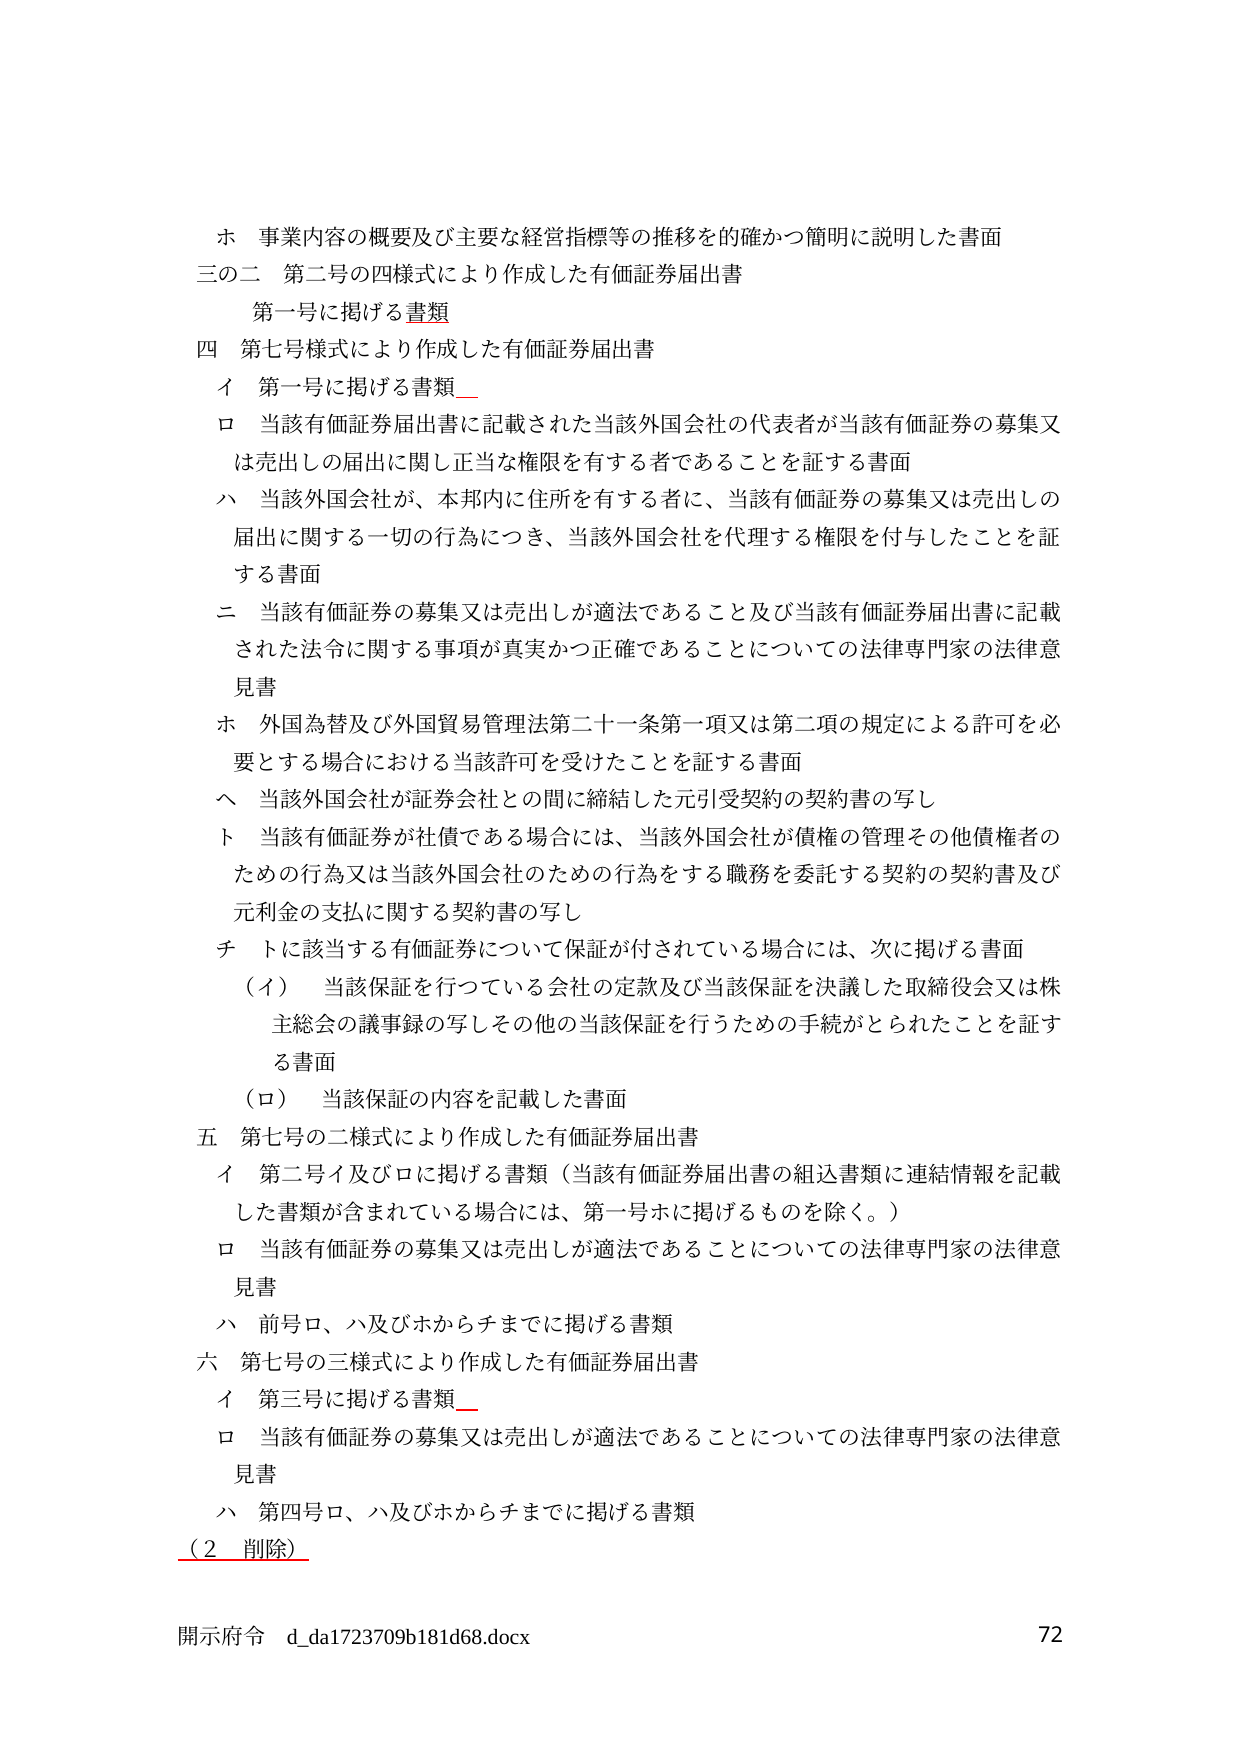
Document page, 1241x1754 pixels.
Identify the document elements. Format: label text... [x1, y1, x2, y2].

text （２ 削除） [177, 1529, 1063, 1567]
text 六 第七号の三様式により作成した有価証券届出書 [196, 1342, 1063, 1379]
text ハ 第四号ロ、ハ及びホからチまでに掲げる書類 [215, 1492, 1063, 1529]
text ハ 前号ロ、ハ及びホからチまでに掲げる書類 [215, 1304, 1063, 1342]
text ハ 当該外国会社が、本邦内に住所を有する者に、当該有価証券の募集又は売出しの届出に関する一切の行為につき、当該外国会社を代理する権限を付与したことを証する書面 [215, 479, 1063, 592]
text チ トに該当する有価証券について保証が付されている場合には、次に掲げる書面 [215, 929, 1063, 967]
text ト 当該有価証券が社債である場合には、当該外国会社が債権の管理その他債権者のための行為又は当該外国会社のための行為をする職務を委託する契約の契約書及び元利金の支払に関する契約書の写し [215, 817, 1063, 929]
text 第一号に掲げる書類 [252, 292, 1063, 329]
text ニ 当該有価証券の募集又は売出しが適法であること及び当該有価証券届出書に記載された法令に関する事項が真実かつ正確であることについての法律専門家の法律意見書 [215, 592, 1063, 704]
text ヘ 当該外国会社が証券会社との間に締結した元引受契約の契約書の写し [215, 779, 1063, 817]
text イ 第二号イ及びロに掲げる書類（当該有価証券届出書の組込書類に連結情報を記載した書類が含まれている場合には、第一号ホに掲げるものを除く。） [215, 1154, 1063, 1229]
text イ 第三号に掲げる書類 [215, 1379, 1063, 1417]
text 三の二 第二号の四様式により作成した有価証券届出書 [196, 254, 1063, 292]
text ホ 事業内容の概要及び主要な経営指標等の推移を的確かつ簡明に説明した書面 [215, 217, 1063, 254]
text （ロ） 当該保証の内容を記載した書面 [234, 1079, 1063, 1117]
text イ 第一号に掲げる書類 [215, 367, 1063, 404]
text ホ 外国為替及び外国貿易管理法第二十一条第一項又は第二項の規定による許可を必要とする場合における当該許可を受けたことを証する書面 [215, 704, 1063, 779]
text ロ 当該有価証券の募集又は売出しが適法であることについての法律専門家の法律意見書 [215, 1417, 1063, 1492]
text ロ 当該有価証券届出書に記載された当該外国会社の代表者が当該有価証券の募集又は売出しの届出に関し正当な権限を有する者であることを証する書面 [215, 404, 1063, 479]
text 五 第七号の二様式により作成した有価証券届出書 [196, 1117, 1063, 1154]
text 四 第七号様式により作成した有価証券届出書 [196, 329, 1063, 367]
text （イ） 当該保証を行つている会社の定款及び当該保証を決議した取締役会又は株主総会の議事録の写しその他の当該保証を行うための手続がとられたことを証する書面 [234, 967, 1063, 1079]
text ロ 当該有価証券の募集又は売出しが適法であることについての法律専門家の法律意見書 [215, 1229, 1063, 1304]
